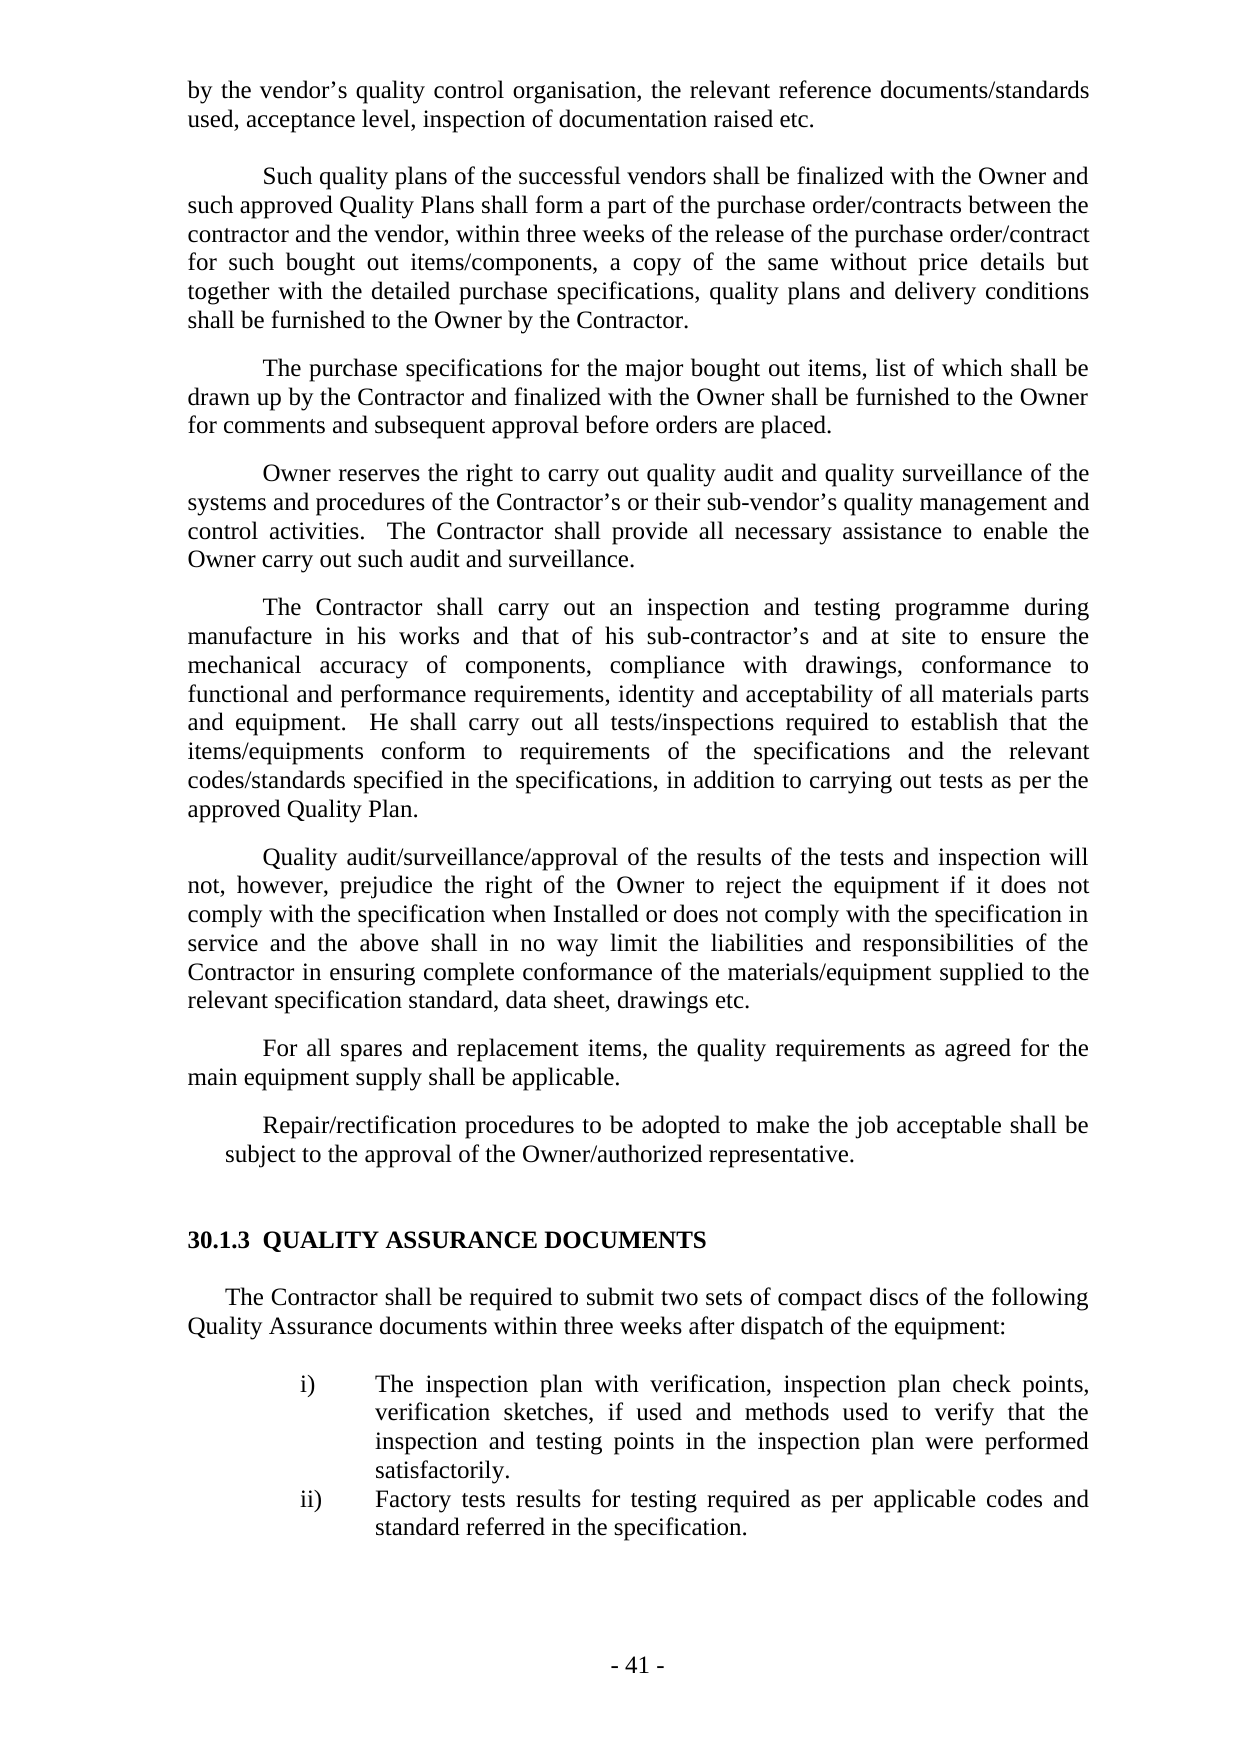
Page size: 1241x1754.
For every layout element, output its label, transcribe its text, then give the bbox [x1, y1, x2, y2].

text 30.1.3 QUALITY ASSURANCE DOCUMENTS [187, 1225, 1090, 1254]
list Factory tests results for testing required as per applicable codes and standard referred in the specification. [300, 1484, 1090, 1541]
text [187, 75, 1090, 132]
text Repair/rectification procedures to be adopted to make the job acceptable shall be subject to the approval of the Owner/authorized representative. [225, 1110, 1090, 1167]
text The Contractor shall be required to submit two sets of compact discs of the following Quality Assurance documents within three weeks after dispatch of the equipment: [187, 1282, 1090, 1340]
list The inspection plan with verification, inspection plan check points, verification sketches, if used and methods used to verify that the inspection and testing points in the inspection plan were performed satisfactorily. [300, 1369, 1090, 1484]
text The Contractor shall carry out an inspection and testing programme during manufacture in his works and that of his sub-contractor’s and at site to ensure the mechanical accuracy of components, compliance with drawings, conformance to functional and performance requirements, identity and acceptability of all materials parts and equipment. He shall carry out all tests/inspections required to establish that the items/equipments conform to requirements of the specifications and the relevant codes/standards specified in the specifications, in addition to carrying out tests as per the approved Quality Plan. [187, 592, 1090, 822]
text Quality audit/surveillance/approval of the results of the tests and inspection will not, however, prejudice the right of the Owner to reject the equipment if it does not comply with the specification when Installed or does not comply with the specification in service and the above shall in no way limit the liabilities and responsibilities of the Contractor in ensuring complete conformance of the materials/equipment supplied to the relevant specification standard, data sheet, drawings etc. [187, 842, 1090, 1014]
text Such quality plans of the successful vendors shall be finalized with the Owner and such approved Quality Plans shall form a part of the purchase order/contracts between the contractor and the vendor, within three weeks of the release of the purchase order/contract for such bought out items/components, a copy of the same without price details but together with the detailed purchase specifications, quality plans and delivery conditions shall be furnished to the Owner by the Contractor. [187, 161, 1090, 334]
text The purchase specifications for the major bought out items, list of which shall be drawn up by the Contractor and finalized with the Owner shall be furnished to the Owner for comments and subsequent approval before orders are placed. [187, 353, 1090, 439]
text For all spares and replacement items, the quality requirements as agreed for the main equipment supply shall be applicable. [187, 1033, 1090, 1091]
text Owner reserves the right to carry out quality audit and quality surveillance of the systems and procedures of the Contractor’s or their sub-vendor’s quality management and control activities. The Contractor shall provide all necessary assistance to enable the Owner carry out such audit and surveillance. [187, 458, 1090, 573]
